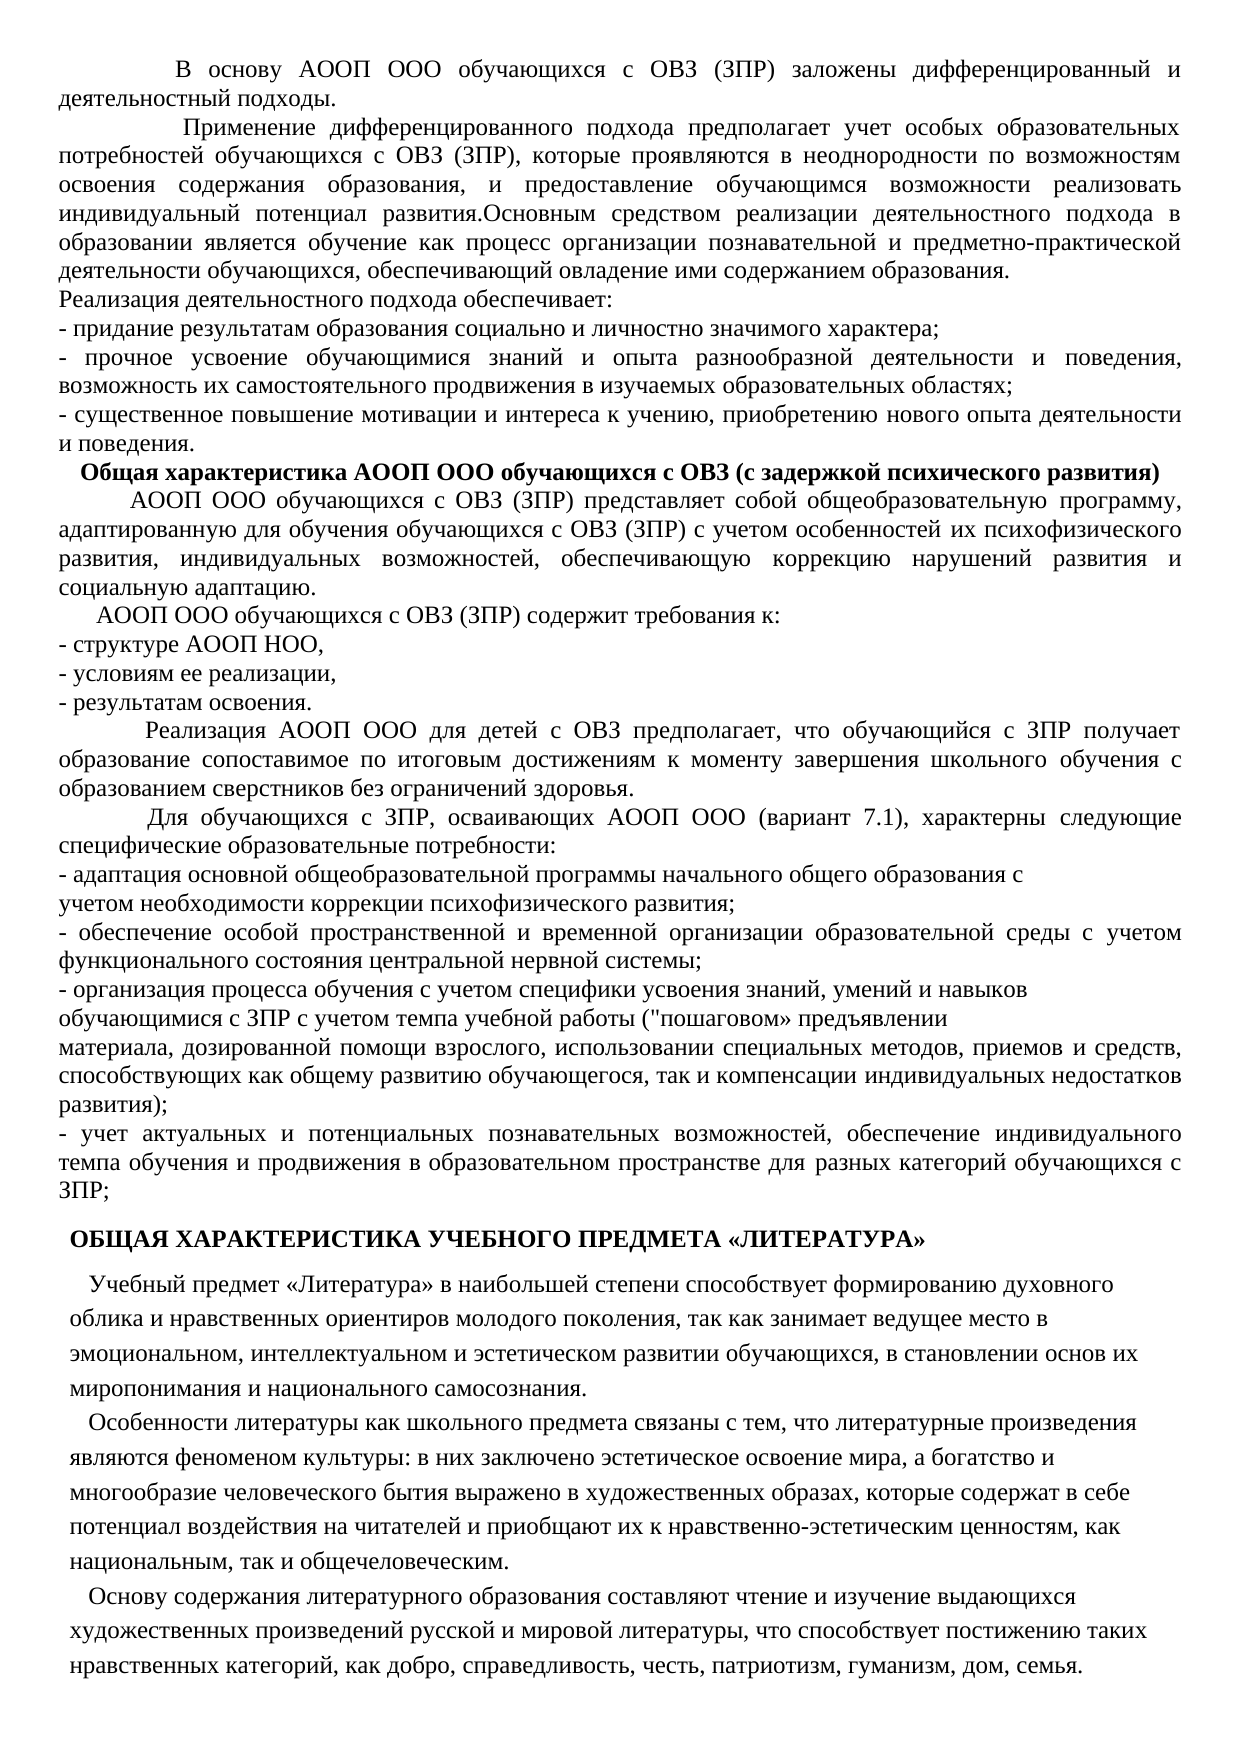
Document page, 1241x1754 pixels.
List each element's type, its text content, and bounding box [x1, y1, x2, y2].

text - прочное усвоение обучающимися знаний и опыта разнообразной деятельности и поведения, возможность их самостоятельного продвижения в изучаемых образовательных областях; [58, 342, 1182, 399]
text Реализация АООП ООО для детей с ОВЗ предполагает, что обучающийся с ЗПР получает образование сопоставимое по итоговым достижениям к моменту завершения школьного обучения с образованием сверстников без ограничений здоровья. [58, 715, 1182, 802]
subtitle ОБЩАЯ ХАРАКТЕРИСТИКА УЧЕБНОГО ПРЕДМЕТА «ЛИТЕРАТУРА» [69, 1224, 1182, 1252]
text обучающимися с ЗПР с учетом темпа учебной работы ("пошаговом» предъявлении [58, 1003, 1182, 1032]
text Общая характеристика АООП ООО обучающихся с ОВЗ (с задержкой психического развития) [58, 457, 1182, 485]
text - структуре АООП НОО, [58, 629, 1182, 658]
text АООП ООО обучающихся с ОВЗ (ЗПР) представляет собой общеобразовательную программу, адаптированную для обучения обучающихся с ОВЗ (ЗПР) с учетом особенностей их психофизического развития, индивидуальных возможностей, обеспечивающую коррекцию нарушений развития и социальную адаптацию. [58, 485, 1182, 600]
text материала, дозированной помощи взрослого, использовании специальных методов, приемов и средств, способствующих как общему развитию обучающегося, так и компенсации индивидуальных недостатков развития); [58, 1032, 1182, 1118]
text Особенности литературы как школьного предмета связаны с тем, что литературные произведения являются феноменом культуры: в них заключено эстетическое освоение мира, а богатство и многообразие человеческого бытия выражено в художественных образах, которые содержат в себе потенциал воздействия на читателей и приобщают их к нравственно-эстетическим ценностям, как национальным, так и общечеловеческим. [69, 1407, 1140, 1575]
text В основу АООП ООО обучающихся с ОВЗ (ЗПР) заложены дифференцированный и деятельностный подходы. [58, 54, 1182, 112]
text учетом необходимости коррекции психофизического развития; [58, 888, 1182, 917]
text АООП ООО обучающихся с ОВЗ (ЗПР) содержит требования к: [58, 600, 1182, 629]
text - условиям ее реализации, [58, 658, 1182, 687]
text - результатам освоения. [58, 687, 1182, 715]
text - придание результатам образования социально и личностно значимого характера; [58, 313, 1182, 342]
text Учебный предмет «Литература» в наибольшей степени способствует формированию духовного облика и нравственных ориентиров молодого поколения, так как занимает ведущее место в эмоциональном, интеллектуальном и эстетическом развитии обучающихся, в становлении основ их миропонимания и национального самосознания. [69, 1269, 1182, 1401]
text Основу содержания литературного образования составляют чтение и изучение выдающихся художественных произведений русской и мировой литературы, что способствует постижению таких нравственных категорий, как добро, справедливость, честь, патриотизм, гуманизм, дом, семья. [69, 1581, 1150, 1679]
text Применение дифференцированного подхода предполагает учет особых образовательных потребностей обучающихся с ОВЗ (ЗПР), которые проявляются в неоднородности по возможностям освоения содержания образования, и предоставление обучающимся возможности реализовать индивидуальный потенциал развития.Основным средством реализации деятельностного подхода в образовании является обучение как процесс организации познавательной и предметно-практической деятельности обучающихся, обеспечивающий овладение ими содержанием образования. [58, 112, 1182, 284]
text - адаптация основной общеобразовательной программы начального общего образования с [58, 859, 1182, 888]
text Реализация деятельностного подхода обеспечивает: [58, 284, 1182, 313]
text - организация процесса обучения с учетом специфики усвоения знаний, умений и навыков [58, 974, 1182, 1003]
text - обеспечение особой пространственной и временной организации образовательной среды с учетом функционального состояния центральной нервной системы; [58, 917, 1182, 974]
text Для обучающихся с ЗПР, осваивающих АООП ООО (вариант 7.1), характерны следующие специфические образовательные потребности: [58, 802, 1182, 859]
text - учет актуальных и потенциальных познавательных возможностей, обеспечение индивидуального темпа обучения и продвижения в образовательном пространстве для разных категорий обучающихся с ЗПР; [58, 1118, 1182, 1204]
text - существенное повышение мотивации и интереса к учению, приобретению нового опыта деятельности и поведения. [58, 399, 1182, 457]
